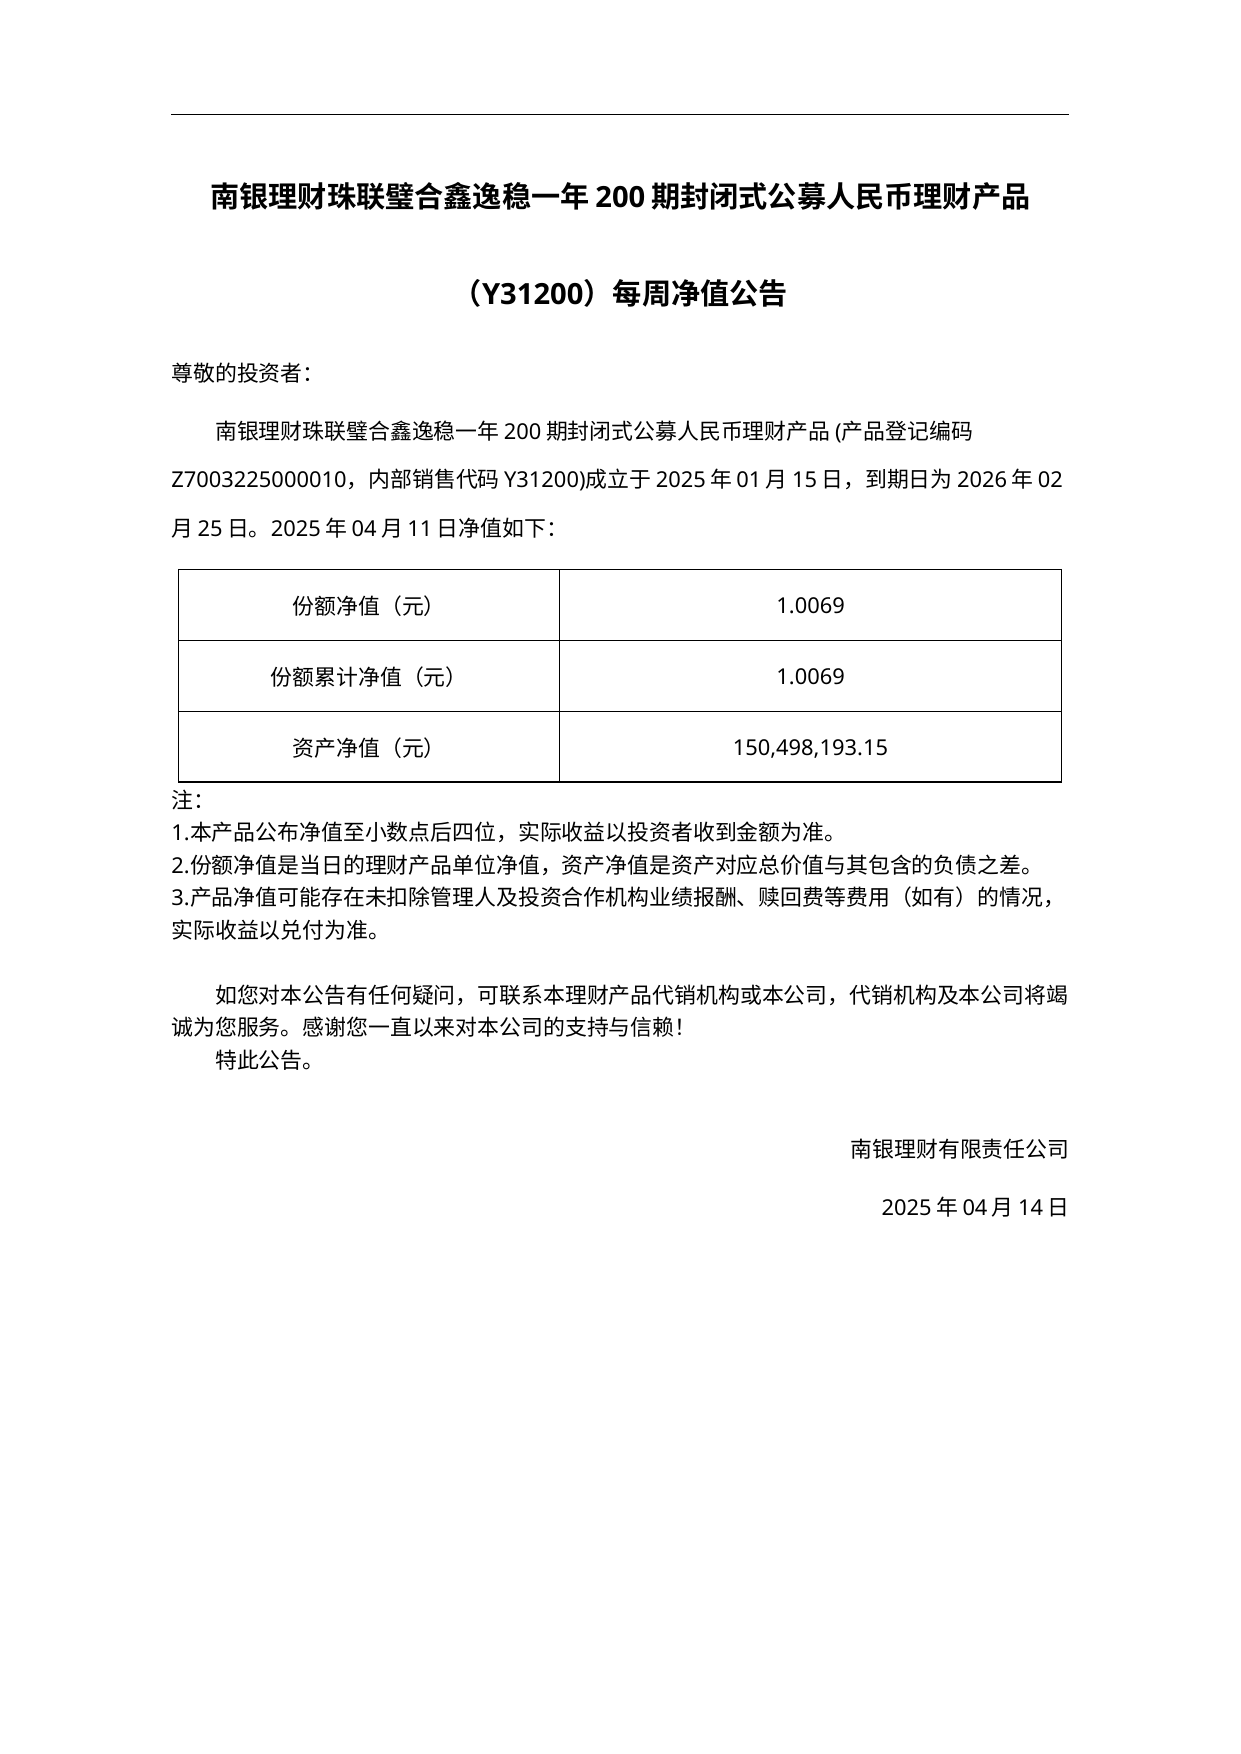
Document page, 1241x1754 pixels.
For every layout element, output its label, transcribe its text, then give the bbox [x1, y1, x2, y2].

table_cell 份额累计净值（元） [179, 641, 559, 711]
text 尊敬的投资者： [171, 355, 1069, 388]
table_cell 资产净值（元） [179, 712, 559, 781]
text 南银理财珠联璧合鑫逸稳一年200期封闭式公募人民币理财产品 (产品登记编码Z7003225000010，内部销售代码Y31200)成立于2025年01月15日，到期日为2026年02月25日。2025年04月11日净值如下： [171, 413, 1069, 543]
table_header 份额净值（元） [179, 570, 559, 640]
table_cell 150,498,193.15 [560, 712, 1061, 781]
text 2025年04月14日 [171, 1190, 1069, 1222]
text 3.产品净值可能存在未扣除管理人及投资合作机构业绩报酬、赎回费等费用（如有）的情况，实际收益以兑付为准。 [171, 880, 1069, 945]
table_header 1.0069 [560, 570, 1061, 640]
text 南银理财珠联璧合鑫逸稳一年200期封闭式公募人民币理财产品（Y31200）每周净值公告 [171, 162, 1069, 324]
text 南银理财有限责任公司 [171, 1132, 1069, 1164]
text 2.份额净值是当日的理财产品单位净值，资产净值是资产对应总价值与其包含的负债之差。 [171, 847, 1069, 880]
text 如您对本公告有任何疑问，可联系本理财产品代销机构或本公司，代销机构及本公司将竭诚为您服务。感谢您一直以来对本公司的支持与信赖！ [171, 977, 1069, 1042]
text 特此公告。 [171, 1042, 1069, 1075]
table_cell 1.0069 [560, 641, 1061, 711]
text 1.本产品公布净值至小数点后四位，实际收益以投资者收到金额为准。 [171, 815, 1069, 847]
text 注： [171, 782, 1069, 815]
